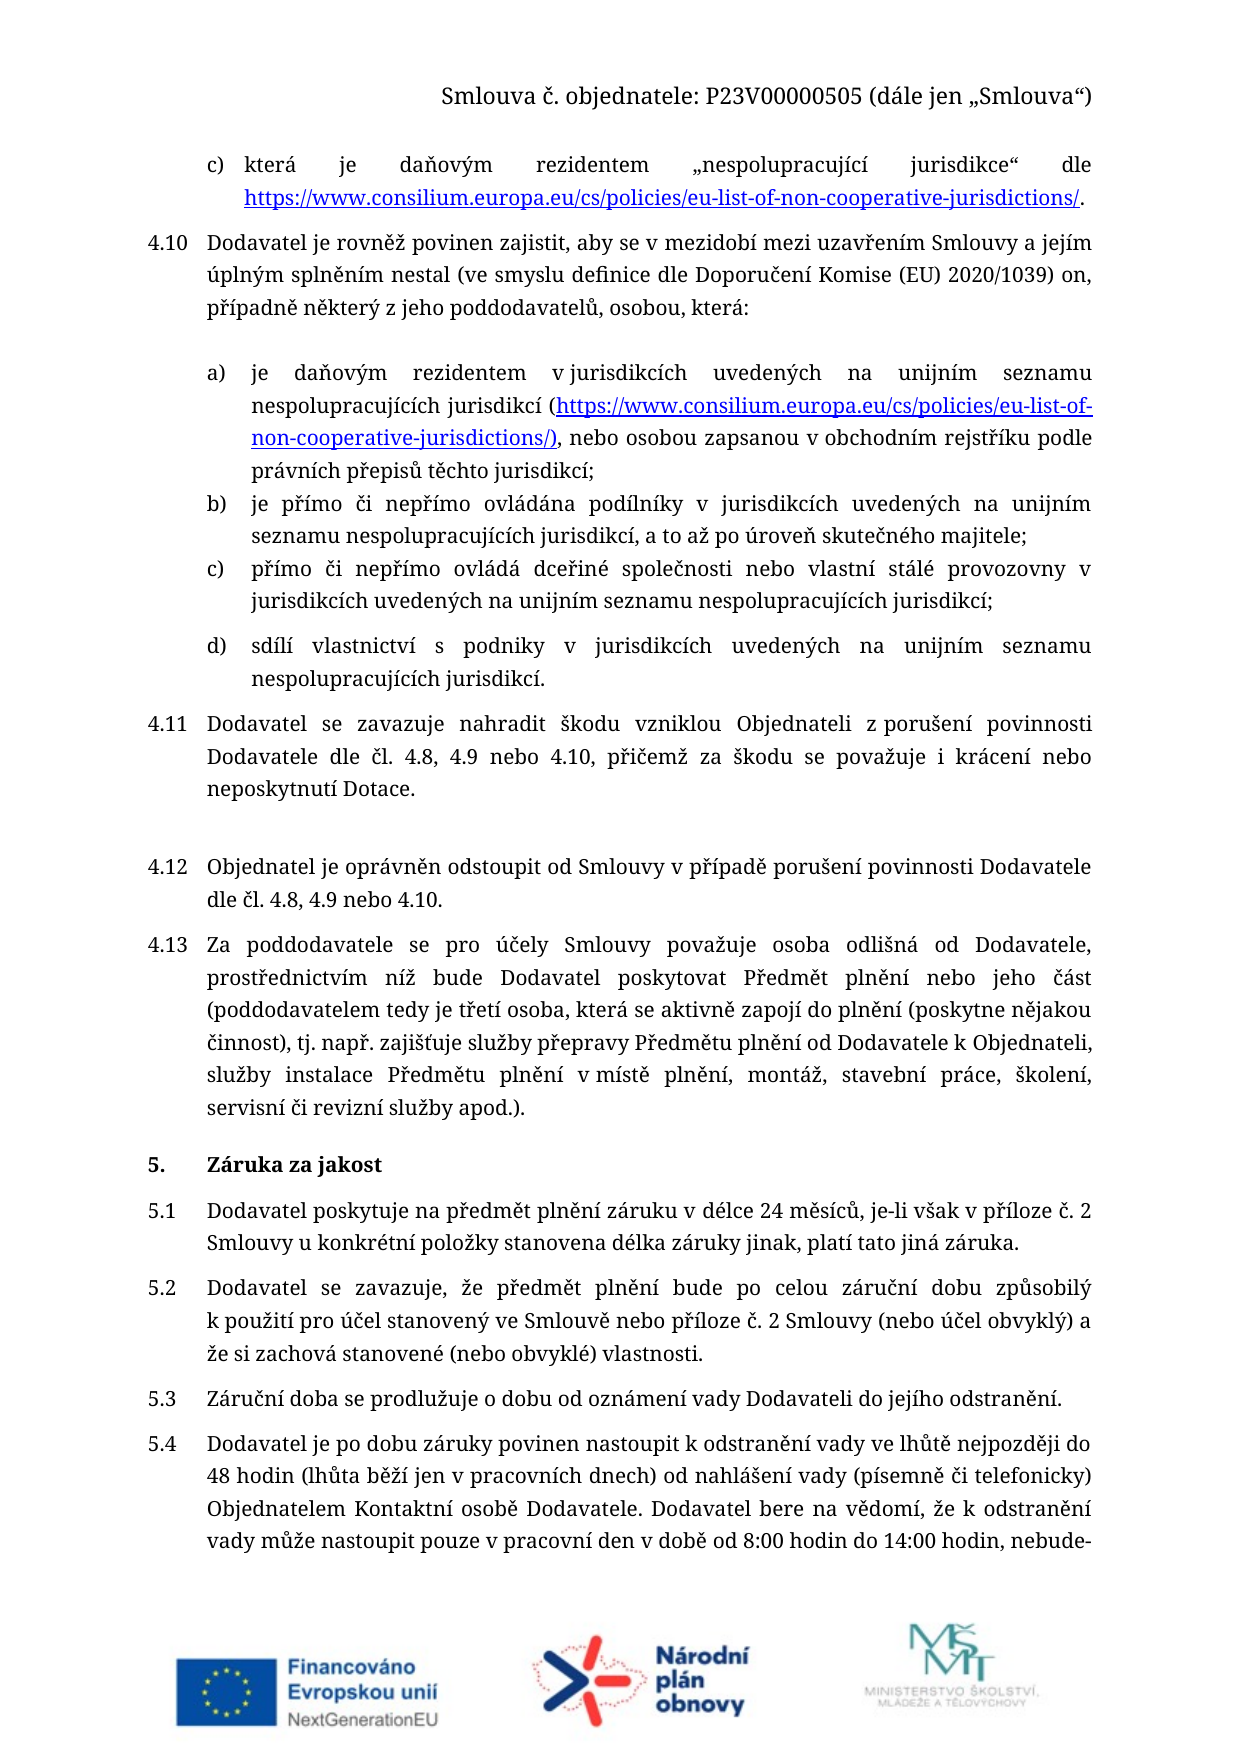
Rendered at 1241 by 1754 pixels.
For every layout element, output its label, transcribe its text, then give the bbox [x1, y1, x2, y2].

list je daňovým rezidentem v jurisdikcích uvedených na unijním seznamu nespolupracujících jurisdikcí (https://www.consilium.europa.eu/cs/policies/eu-list-of-non-cooperative-jurisdictions/), nebo osobou zapsanou v obchodním rejstříku podle právních přepisů těchto jurisdikcí; [207, 358, 1093, 484]
list sdílí vlastnictví s podniky v jurisdikcích uvedených na unijním seznamu nespolupracujících jurisdikcí. [207, 632, 1093, 693]
list která je daňovým rezidentem „nespolupracující jurisdikce“ dle https://www.consilium.europa.eu/cs/policies/eu-list-of-non-cooperative-jurisdictions/. [207, 150, 1093, 211]
list Dodavatel je rovněž povinen zajistit, aby se v mezidobí mezi uzavřením Smlouvy a jejím úplným splněním nestal (ve smyslu definice dle Doporučení Komise (EU) 2020/1039) on, případně některý z jeho poddodavatelů, osobou, která: [148, 228, 1093, 322]
list Za poddodavatele se pro účely Smlouvy považuje osoba odlišná od Dodavatele, prostřednictvím níž bude Dodavatel poskytovat Předmět plnění nebo jeho část (poddodavatelem tedy je třetí osoba, která se aktivně zapojí do plnění (poskytne nějakou činnost), tj. např. zajišťuje služby přepravy Předmětu plnění od Dodavatele k Objednateli, služby instalace Předmětu plnění v místě plnění, montáž, stavební práce, školení, servisní či revizní služby apod.). [148, 930, 1093, 1121]
list Záruční doba se prodlužuje o dobu od oznámení vady Dodavateli do jejího odstranění. [148, 1384, 1093, 1412]
list Záruka za jakost [148, 1151, 1093, 1179]
list je přímo či nepřímo ovládána podílníky v jurisdikcích uvedených na unijním seznamu nespolupracujících jurisdikcí, a to až po úroveň skutečného majitele; [207, 489, 1093, 550]
list Dodavatel se zavazuje, že předmět plnění bude po celou záruční dobu způsobilý k použití pro účel stanovený ve Smlouvě nebo příloze č. 2 Smlouvy (nebo účel obvyklý) a že si zachová stanovené (nebo obvyklé) vlastnosti. [148, 1273, 1093, 1367]
list Objednatel je oprávněn odstoupit od Smlouvy v případě porušení povinnosti Dodavatele dle čl. 4.8, 4.9 nebo 4.10. [148, 852, 1093, 913]
list Dodavatel se zavazuje nahradit škodu vzniklou Objednateli z porušení povinnosti Dodavatele dle čl. 4.8, 4.9 nebo 4.10, přičemž za škodu se považuje i krácení nebo neposkytnutí Dotace. [148, 709, 1093, 803]
list Dodavatel poskytuje na předmět plnění záruku v délce 24 měsíců, je-li však v příloze č. 2 Smlouvy u konkrétní položky stanovena délka záruky jinak, platí tato jiná záruka. [148, 1196, 1093, 1257]
picture [147, 1577, 1093, 1754]
list přímo či nepřímo ovládá dceřiné společnosti nebo vlastní stálé provozovny v jurisdikcích uvedených na unijním seznamu nespolupracujících jurisdikcí; [207, 554, 1093, 615]
